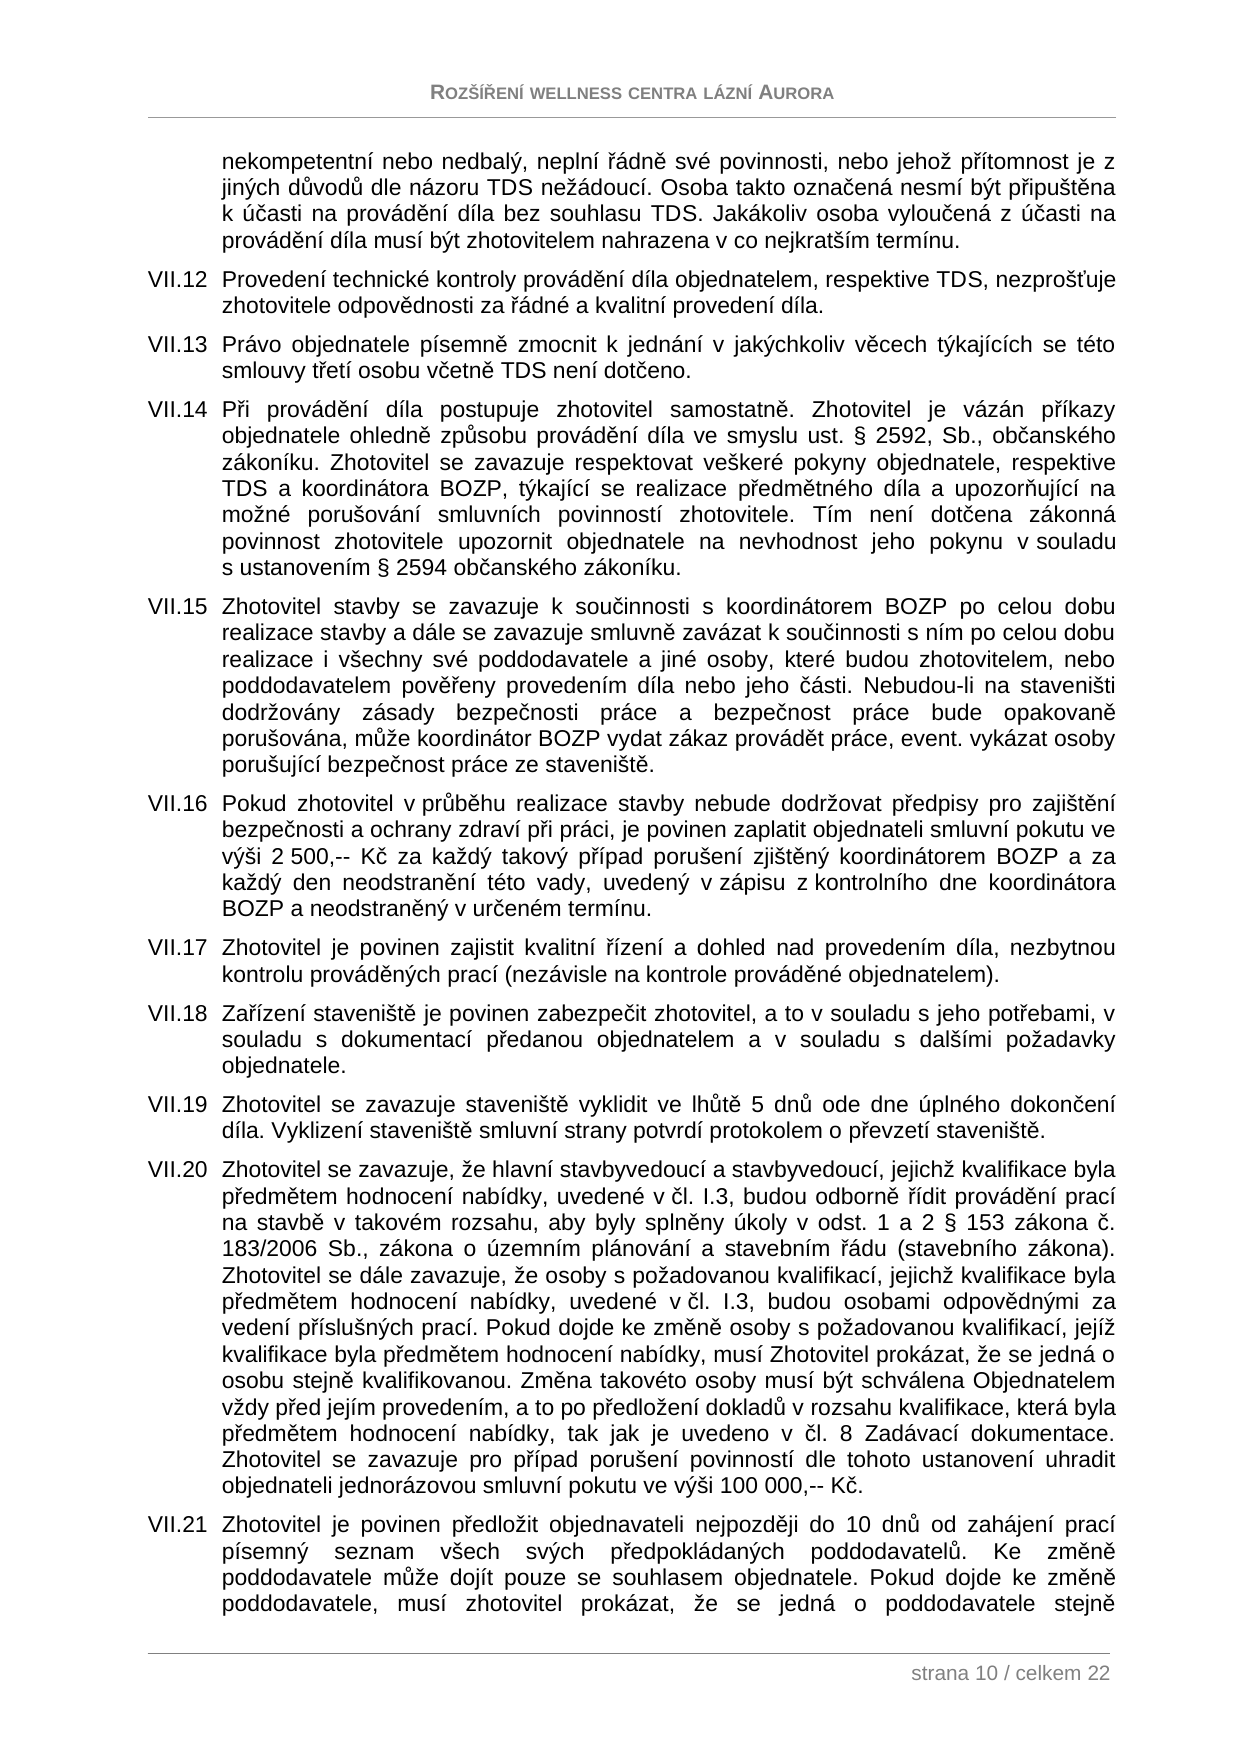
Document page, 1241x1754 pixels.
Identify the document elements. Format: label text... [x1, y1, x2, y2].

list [148, 148, 1116, 253]
list Zhotovitel se zavazuje staveniště vyklidit ve lhůtě 5 dnů ode dne úplného dokončení díla. Vyklizení staveniště smluvní strany potvrdí protokolem o převzetí staveniště. [148, 1091, 1116, 1144]
list Zařízení staveniště je povinen zabezpečit zhotovitel, a to v souladu s jeho potřebami, v souladu s dokumentací předanou objednatelem a v souladu s dalšími požadavky objednatele. [148, 999, 1116, 1078]
list Zhotovitel stavby se zavazuje k součinnosti s koordinátorem BOZP po celou dobu realizace stavby a dále se zavazuje smluvně zavázat k součinnosti s ním po celou dobu realizace i všechny své poddodavatele a jiné osoby, které budou zhotovitelem, nebo poddodavatelem pověřeny provedením díla nebo jeho části. Nebudou-li na staveništi dodržovány zásady bezpečnosti práce a bezpečnost práce bude opakovaně porušována, může koordinátor BOZP vydat zákaz provádět práce, event. vykázat osoby porušující bezpečnost práce ze staveniště. [148, 593, 1116, 777]
list Při provádění díla postupuje zhotovitel samostatně. Zhotovitel je vázán příkazy objednatele ohledně způsobu provádění díla ve smyslu ust. § 2592, Sb., občanského zákoníku. Zhotovitel se zavazuje respektovat veškeré pokyny objednatele, respektive TDS a koordinátora BOZP, týkající se realizace předmětného díla a upozorňující na možné porušování smluvních povinností zhotovitele. Tím není dotčena zákonná povinnost zhotovitele upozornit objednatele na nevhodnost jeho pokynu v souladu s ustanovením § 2594 občanského zákoníku. [148, 396, 1116, 581]
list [148, 1511, 1116, 1617]
list Pokud zhotovitel v průběhu realizace stavby nebude dodržovat předpisy pro zajištění bezpečnosti a ochrany zdraví při práci, je povinen zaplatit objednateli smluvní pokutu ve výši 2 500,-- Kč za každý takový případ porušení zjištěný koordinátorem BOZP a za každý den neodstranění této vady, uvedený v zápisu z kontrolního dne koordinátora BOZP a neodstraněný v určeném termínu. [148, 790, 1116, 922]
list Zhotovitel je povinen zajistit kvalitní řízení a dohled nad provedením díla, nezbytnou kontrolu prováděných prací (nezávisle na kontrole prováděné objednatelem). [148, 934, 1116, 987]
list Provedení technické kontroly provádění díla objednatelem, respektive TDS, nezprošťuje zhotovitele odpovědnosti za řádné a kvalitní provedení díla. [148, 266, 1116, 318]
list Právo objednatele písemně zmocnit k jednání v jakýchkoliv věcech týkajících se této smlouvy třetí osobu včetně TDS není dotčeno. [148, 331, 1116, 383]
list Zhotovitel se zavazuje, že hlavní stavbyvedoucí a stavbyvedoucí, jejichž kvalifikace byla předmětem hodnocení nabídky, uvedené v čl. I.3, budou odborně řídit provádění prací na stavbě v takovém rozsahu, aby byly splněny úkoly v odst. 1 a 2 § 153 zákona č. 183/2006 Sb., zákona o územním plánování a stavebním řádu (stavebního zákona). Zhotovitel se dále zavazuje, že osoby s požadovanou kvalifikací, jejichž kvalifikace byla předmětem hodnocení nabídky, uvedené v čl. I.3, budou osobami odpovědnými za vedení příslušných prací. Pokud dojde ke změně osoby s požadovanou kvalifikací, jejíž kvalifikace byla předmětem hodnocení nabídky, musí Zhotovitel prokázat, že se jedná o osobu stejně kvalifikovanou. Změna takovéto osoby musí být schválena Objednatelem vždy před jejím provedením, a to po předložení dokladů v rozsahu kvalifikace, která byla předmětem hodnocení nabídky, tak jak je uvedeno v čl. 8 Zadávací dokumentace. Zhotovitel se zavazuje pro případ porušení povinností dle tohoto ustanovení uhradit objednateli jednorázovou smluvní pokutu ve výši 100 000,-- Kč. [148, 1156, 1116, 1499]
